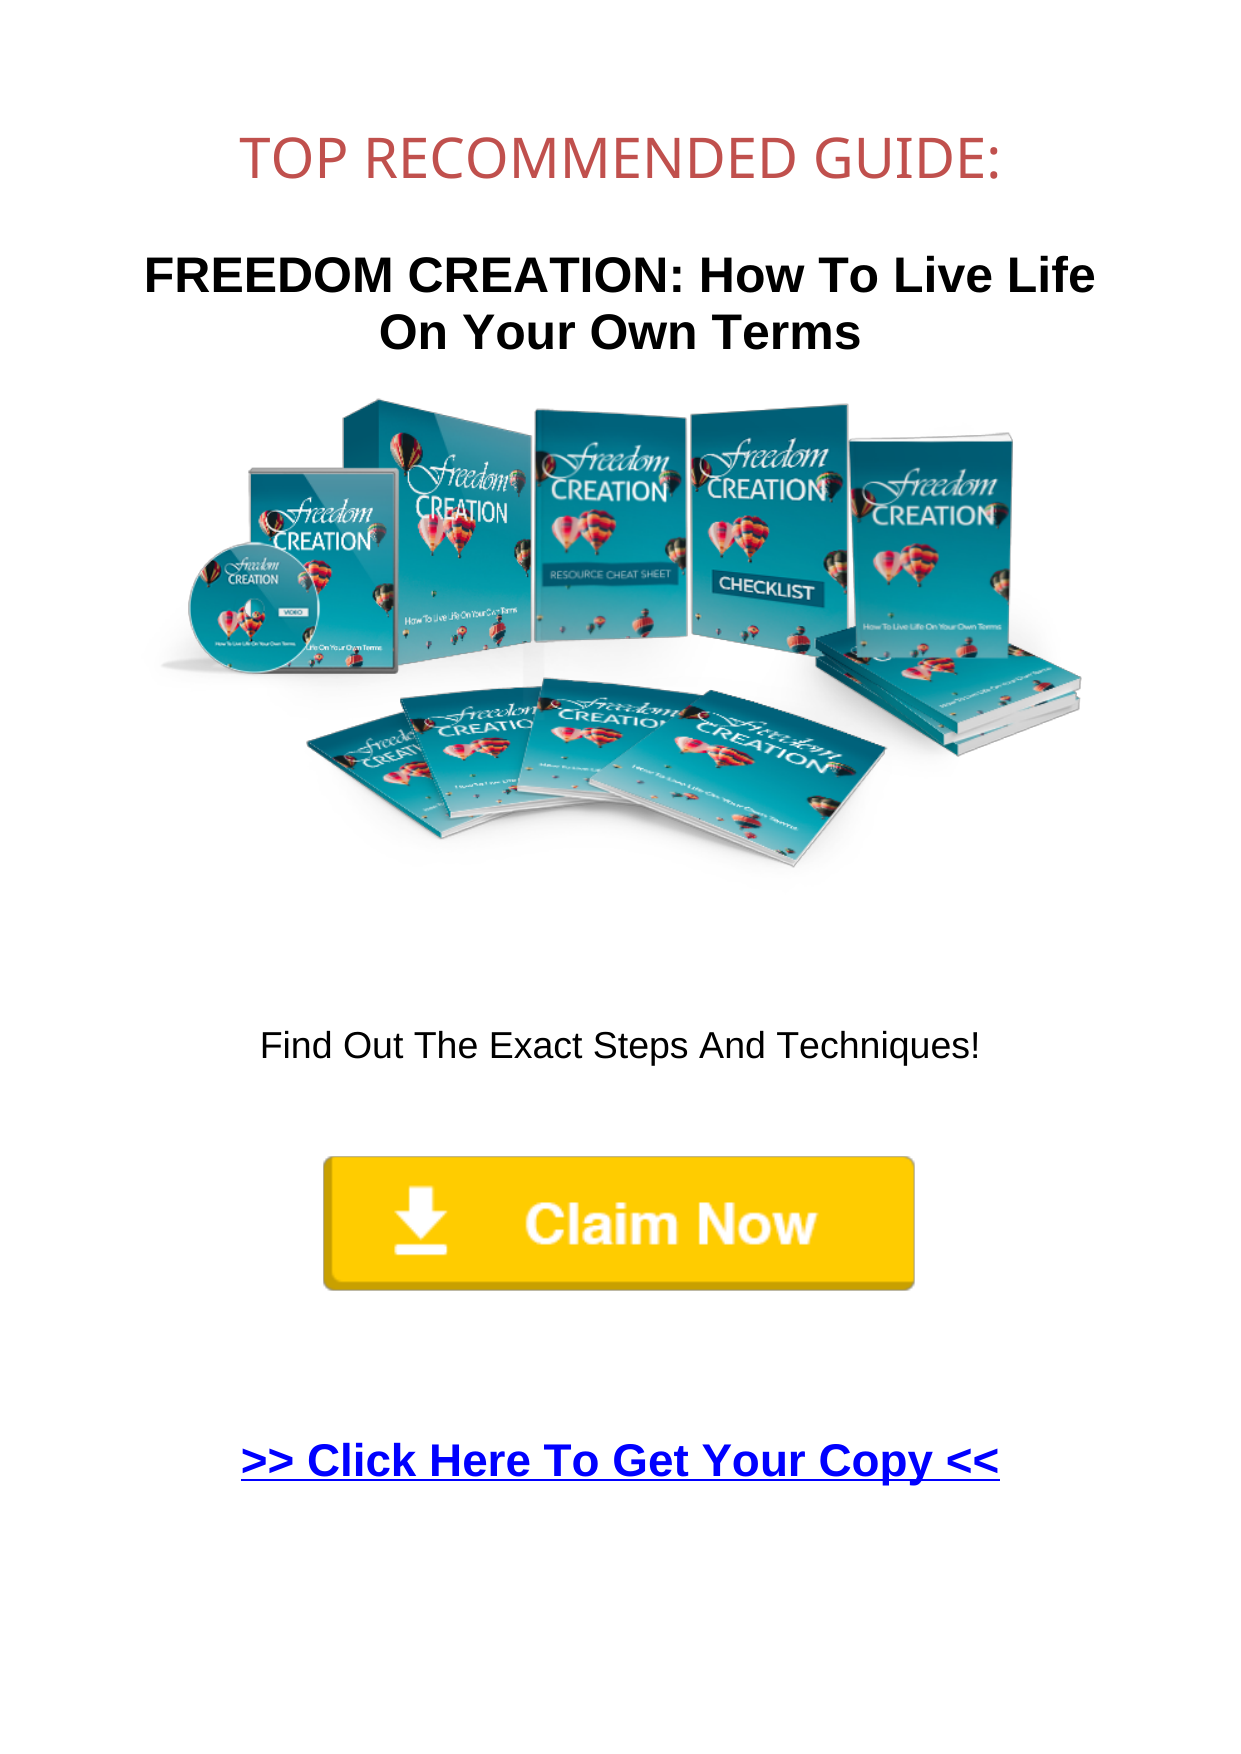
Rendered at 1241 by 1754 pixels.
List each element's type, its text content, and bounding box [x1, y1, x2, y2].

picture [320, 1153, 920, 1297]
text Find Out The Exact Steps And Techniques! [118, 1024, 1122, 1067]
text >> Click Here To Get Your Copy << [118, 1433, 1122, 1486]
picture [118, 360, 1122, 895]
text TOP RECOMMENDED GUIDE: [118, 118, 1122, 195]
text FREEDOM CREATION: How To Live Life On Your Own Terms [118, 245, 1122, 360]
